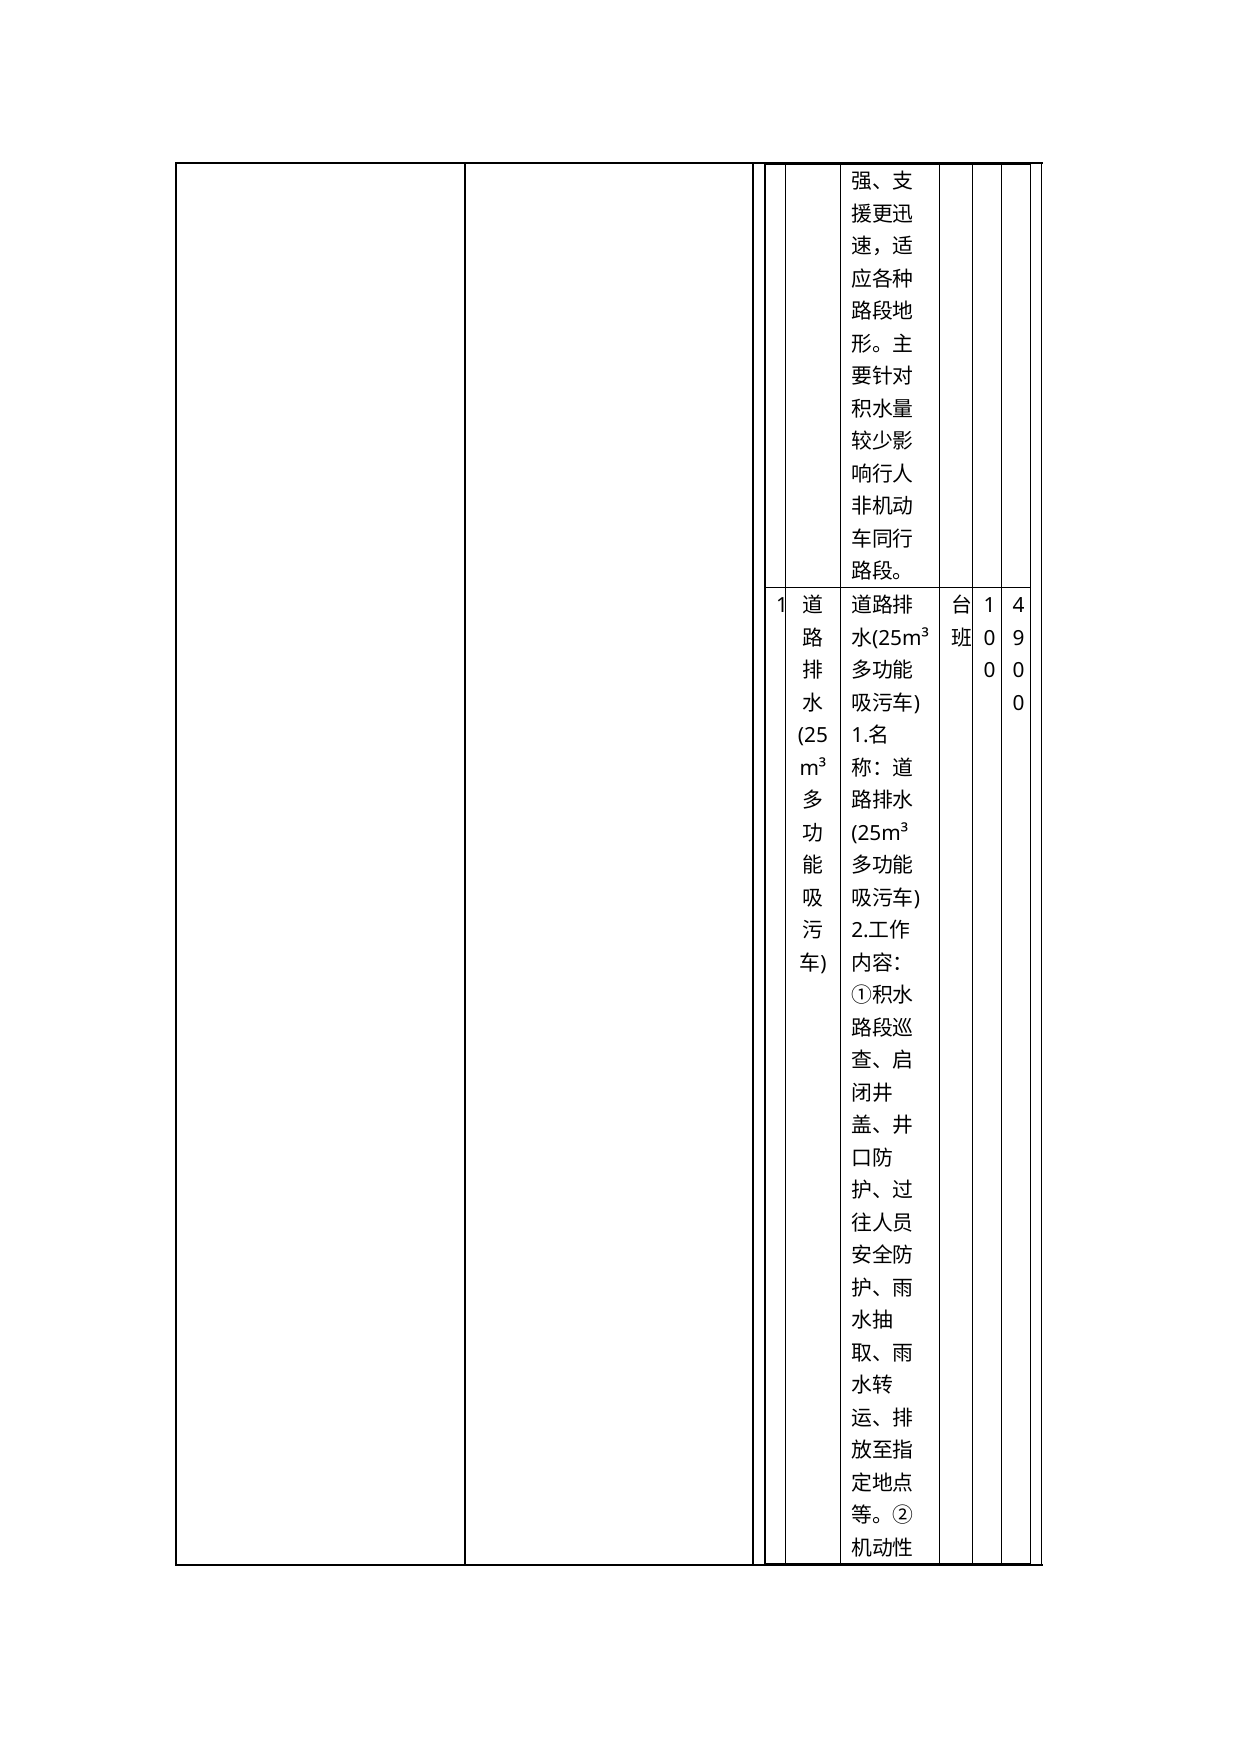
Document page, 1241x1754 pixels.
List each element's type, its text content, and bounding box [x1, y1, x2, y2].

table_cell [973, 588, 1001, 1563]
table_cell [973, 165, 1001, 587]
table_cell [841, 165, 939, 587]
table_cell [1031, 164, 1041, 1564]
table_cell [466, 164, 752, 1564]
table_cell 1 [177, 164, 464, 1564]
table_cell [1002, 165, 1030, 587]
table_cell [786, 165, 840, 587]
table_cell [940, 165, 972, 587]
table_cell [786, 588, 840, 1563]
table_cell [1002, 588, 1030, 1563]
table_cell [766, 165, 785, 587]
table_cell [841, 588, 939, 1563]
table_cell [940, 588, 972, 1563]
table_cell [754, 164, 764, 1564]
